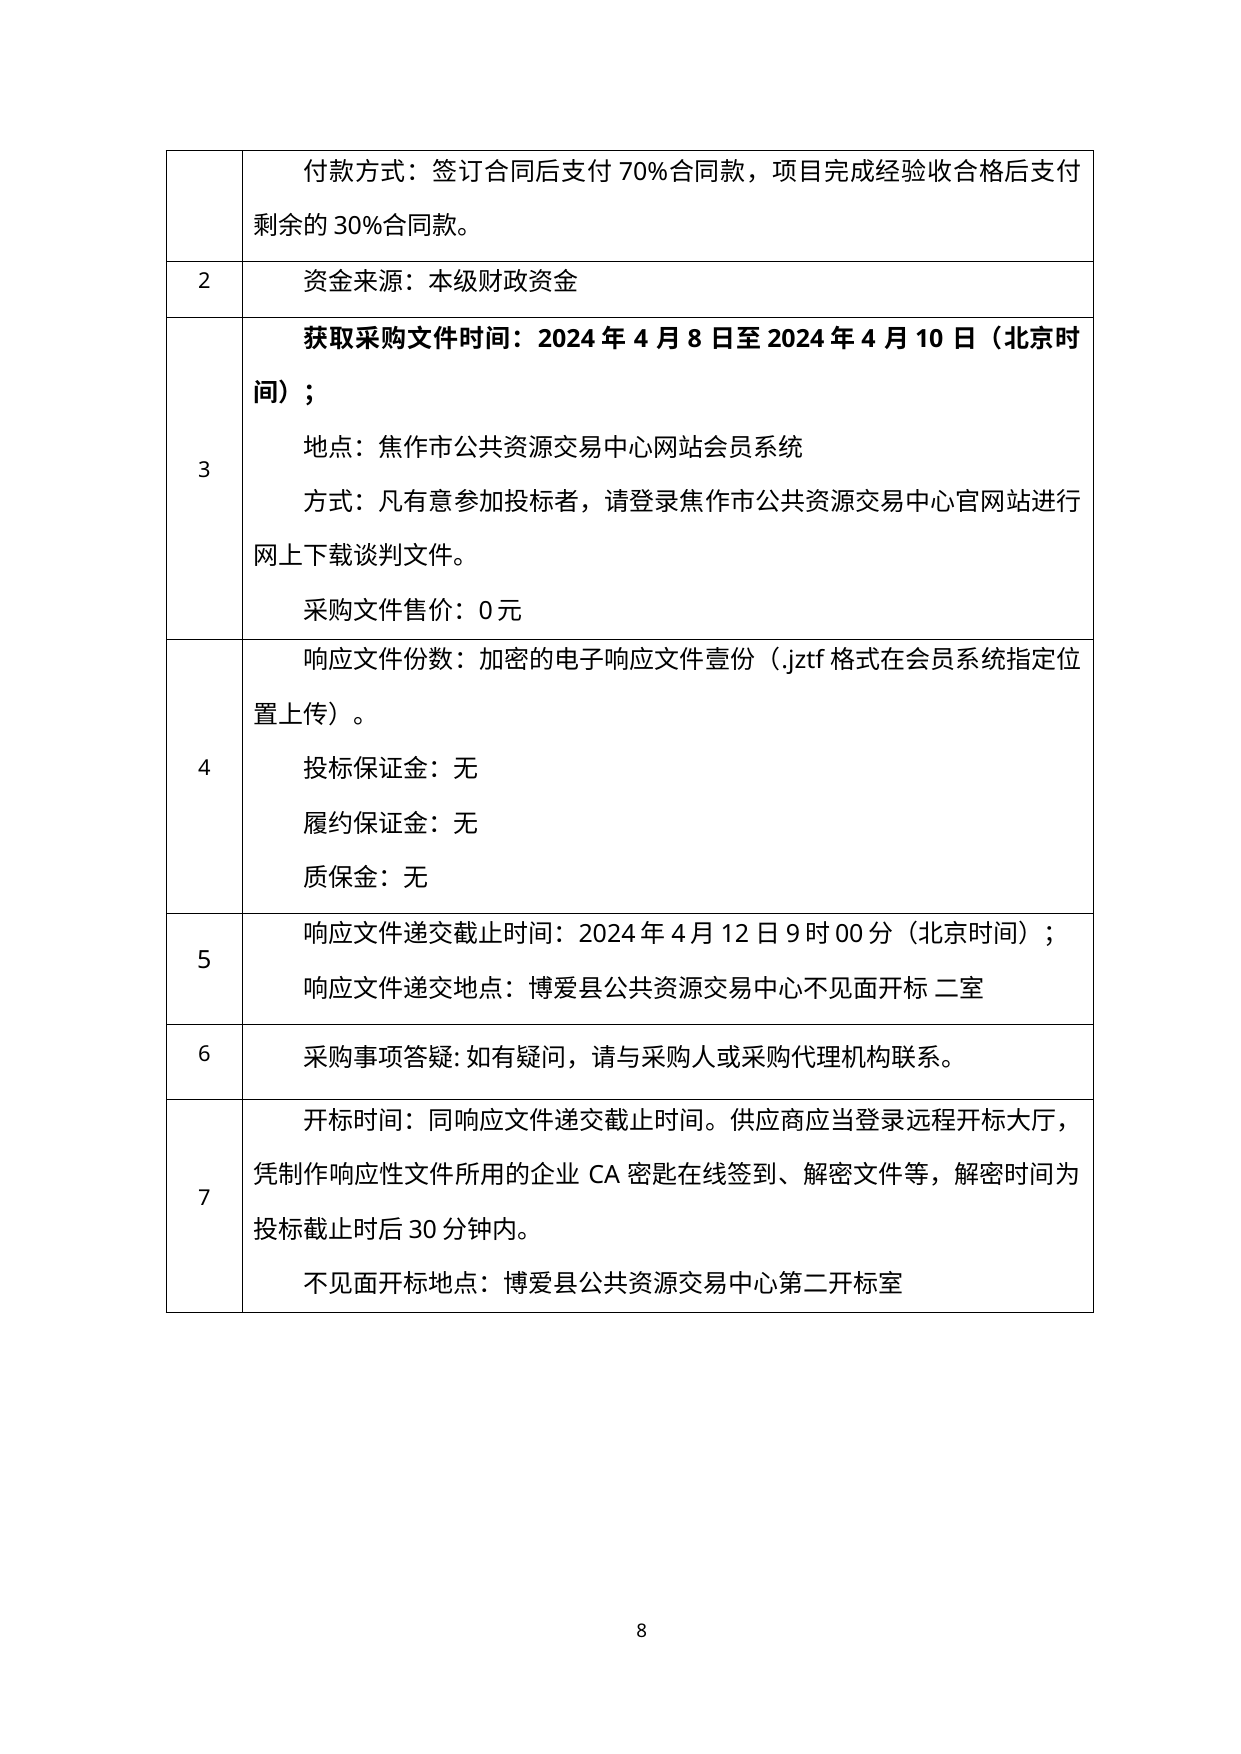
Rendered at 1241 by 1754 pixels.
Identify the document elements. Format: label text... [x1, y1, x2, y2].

table_cell 7 [167, 1100, 242, 1312]
table_cell 资金来源：本级财政资金 [243, 262, 1093, 317]
table_cell 获取采购文件时间：2024年 4 月8 日至2024年4 月10 日（北京时间）； 地点：焦作市公共资源交易中心网站会员系统 方式：凡有意参加投标者，请登录焦作市公共资源交易中心官网站进行网上下载谈判文件。 采购文件售价：0元 [243, 318, 1093, 639]
table_cell 1 [167, 151, 242, 261]
table_cell 响应文件递交截止时间：2024年 4月12 日9时00分（北京时间）； 响应文件递交地点：博爱县公共资源交易中心不见面开标 二室 [243, 914, 1093, 1024]
table_cell 采购事项答疑: 如有疑问，请与采购人或采购代理机构联系。 [243, 1025, 1093, 1099]
table_cell 2 [167, 262, 242, 317]
table_cell 4 [167, 640, 242, 913]
table_cell 开标时间：同响应文件递交截止时间。供应商应当登录远程开标大厅，凭制作响应性文件所用的企业 CA 密匙在线签到、解密文件等，解密时间为投标截止时后30分钟内。 不见面开标地点：博爱县公共资源交易中心第二开标室 [243, 1100, 1093, 1312]
table_cell 6 [167, 1025, 242, 1099]
table_cell 响应文件份数：加密的电子响应文件壹份（.jztf 格式在会员系统指定位置上传）。 投标保证金：无 履约保证金：无 质保金：无 [243, 640, 1093, 913]
table_cell 3 [167, 318, 242, 639]
table_cell 5 [167, 914, 242, 1024]
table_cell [243, 151, 1093, 261]
